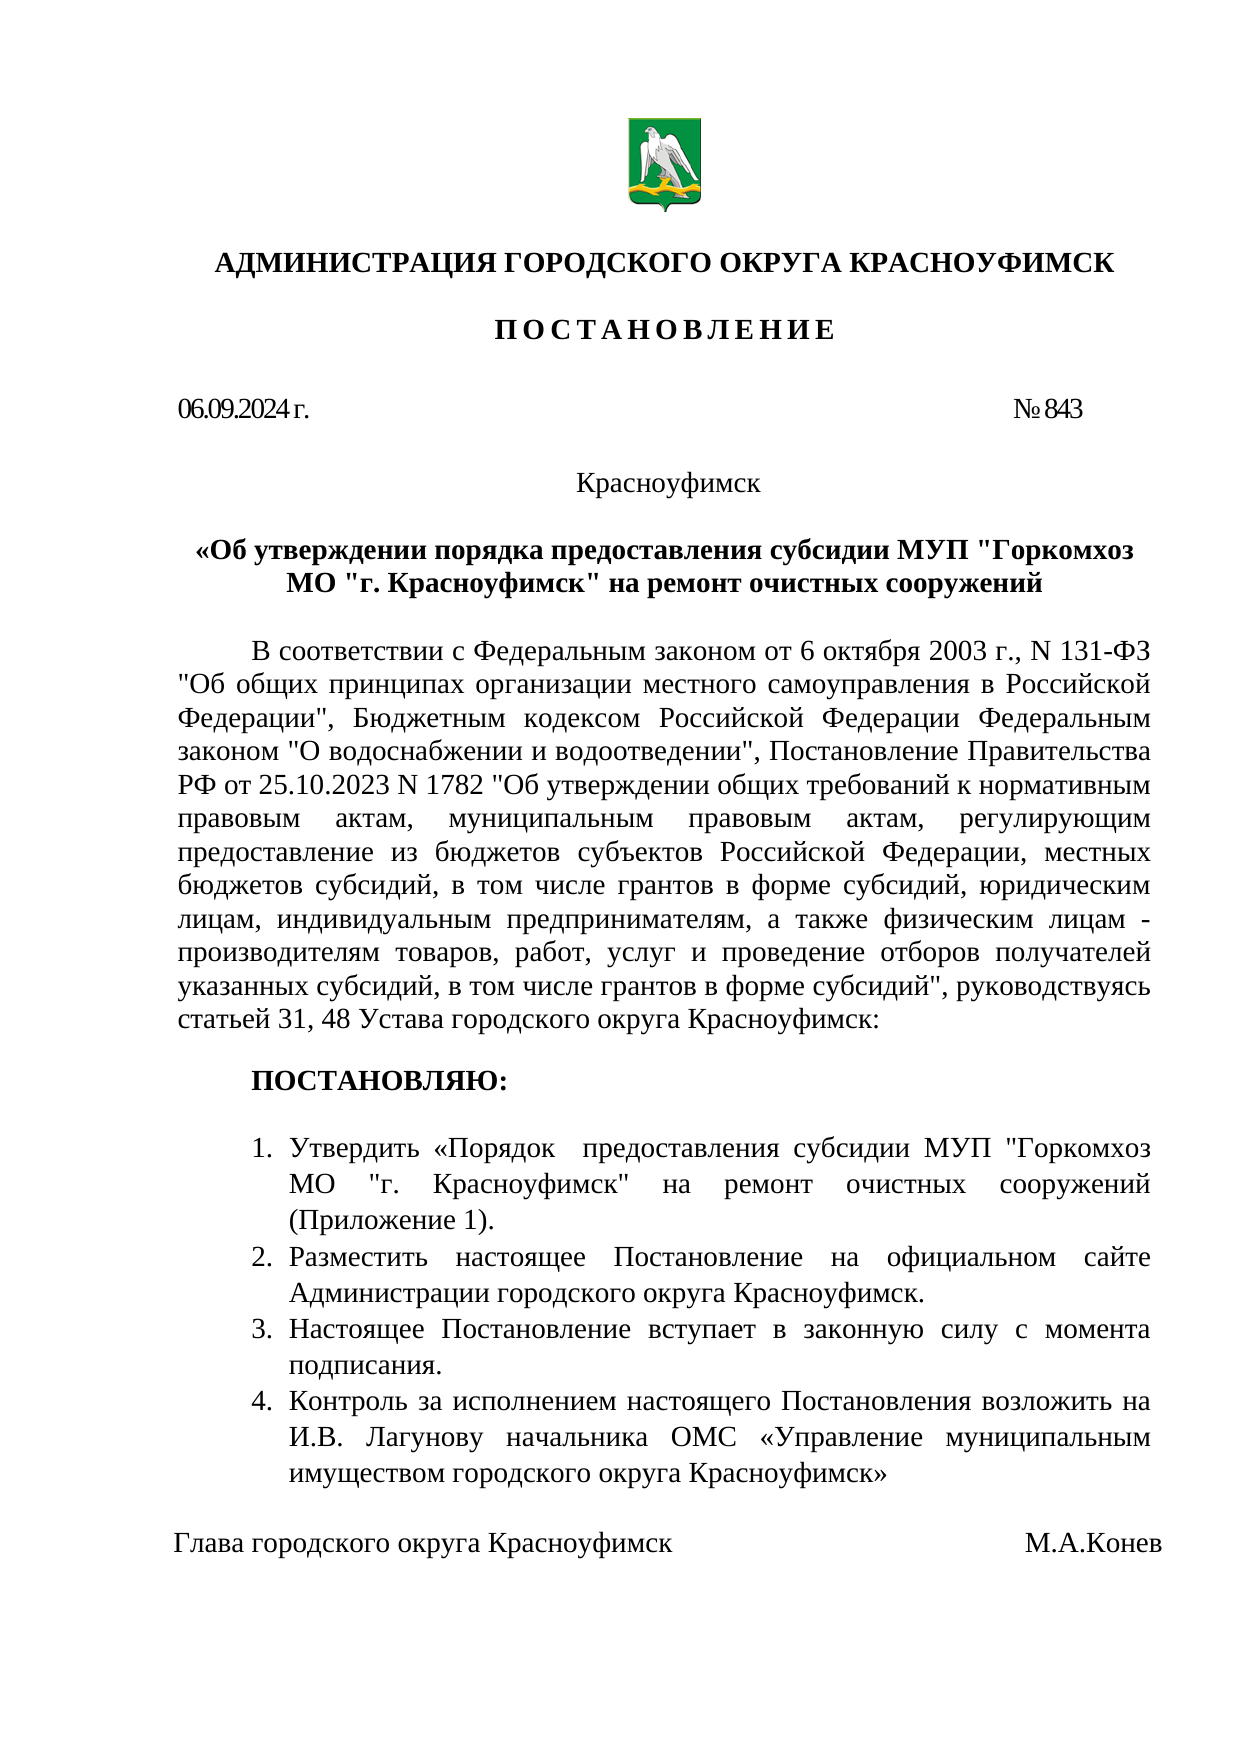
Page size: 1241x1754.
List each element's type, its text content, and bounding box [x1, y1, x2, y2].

table_header Глава городского округа Красноуфимск [162, 1525, 842, 1571]
list Контроль за исполнением настоящего Постановления возложить на И.В. Лагунову начальника ОМС «Управление муниципальным имуществом городского округа Красноуфимск» [251, 1383, 1152, 1489]
text 06.09.2024 г. № 843 [177, 392, 1152, 425]
list Разместить настоящее Постановление на официальном сайте Администрации городского округа Красноуфимск. [251, 1239, 1152, 1308]
list Утвердить «Порядок предоставления субсидии МУП "Горкомхоз МО "г. Красноуфимск" на ремонт очистных сооружений (Приложение 1). [251, 1130, 1152, 1236]
text ПОСТАНОВЛЕНИЕ [177, 312, 1152, 346]
text В соответствии с Федеральным законом от 6 октября 2003 г., N 131-ФЗ "Об общих принципах организации местного самоуправления в Российской Федерации", Бюджетным кодексом Российской Федерации Федеральным законом "О водоснабжении и водоотведении", Постановление Правительства РФ от 25.10.2023 N 1782 "Об утверждении общих требований к нормативным правовым актам, муниципальным правовым актам, регулирующим предоставление из бюджетов субъектов Российской Федерации, местных бюджетов субсидий, в том числе грантов в форме субсидий, юридическим лицам, индивидуальным предпринимателям, а также физическим лицам - производителям товаров, работ, услуг и проведение отборов получателей указанных субсидий, в том числе грантов в форме субсидий", руководствуясь статьей 31, 48 Устава городского округа Красноуфимск: [177, 633, 1152, 1035]
text ПОСТАНОВЛЯЮ: [177, 1063, 1152, 1097]
list Настоящее Постановление вступает в законную силу с момента подписания. [251, 1311, 1152, 1381]
picture [628, 118, 701, 212]
table_header М.А.Конев [842, 1525, 1174, 1571]
text Красноуфимск [177, 465, 1152, 498]
text АДМИНИСТРАЦИЯ ГОРОДСКОГО ОКРУГА КРАСНОУФИМСК [177, 245, 1152, 278]
text «Об утверждении порядка предоставления субсидии МУП "Горкомхоз МО "г. Красноуфимск" на ремонт очистных сооружений [177, 532, 1152, 599]
